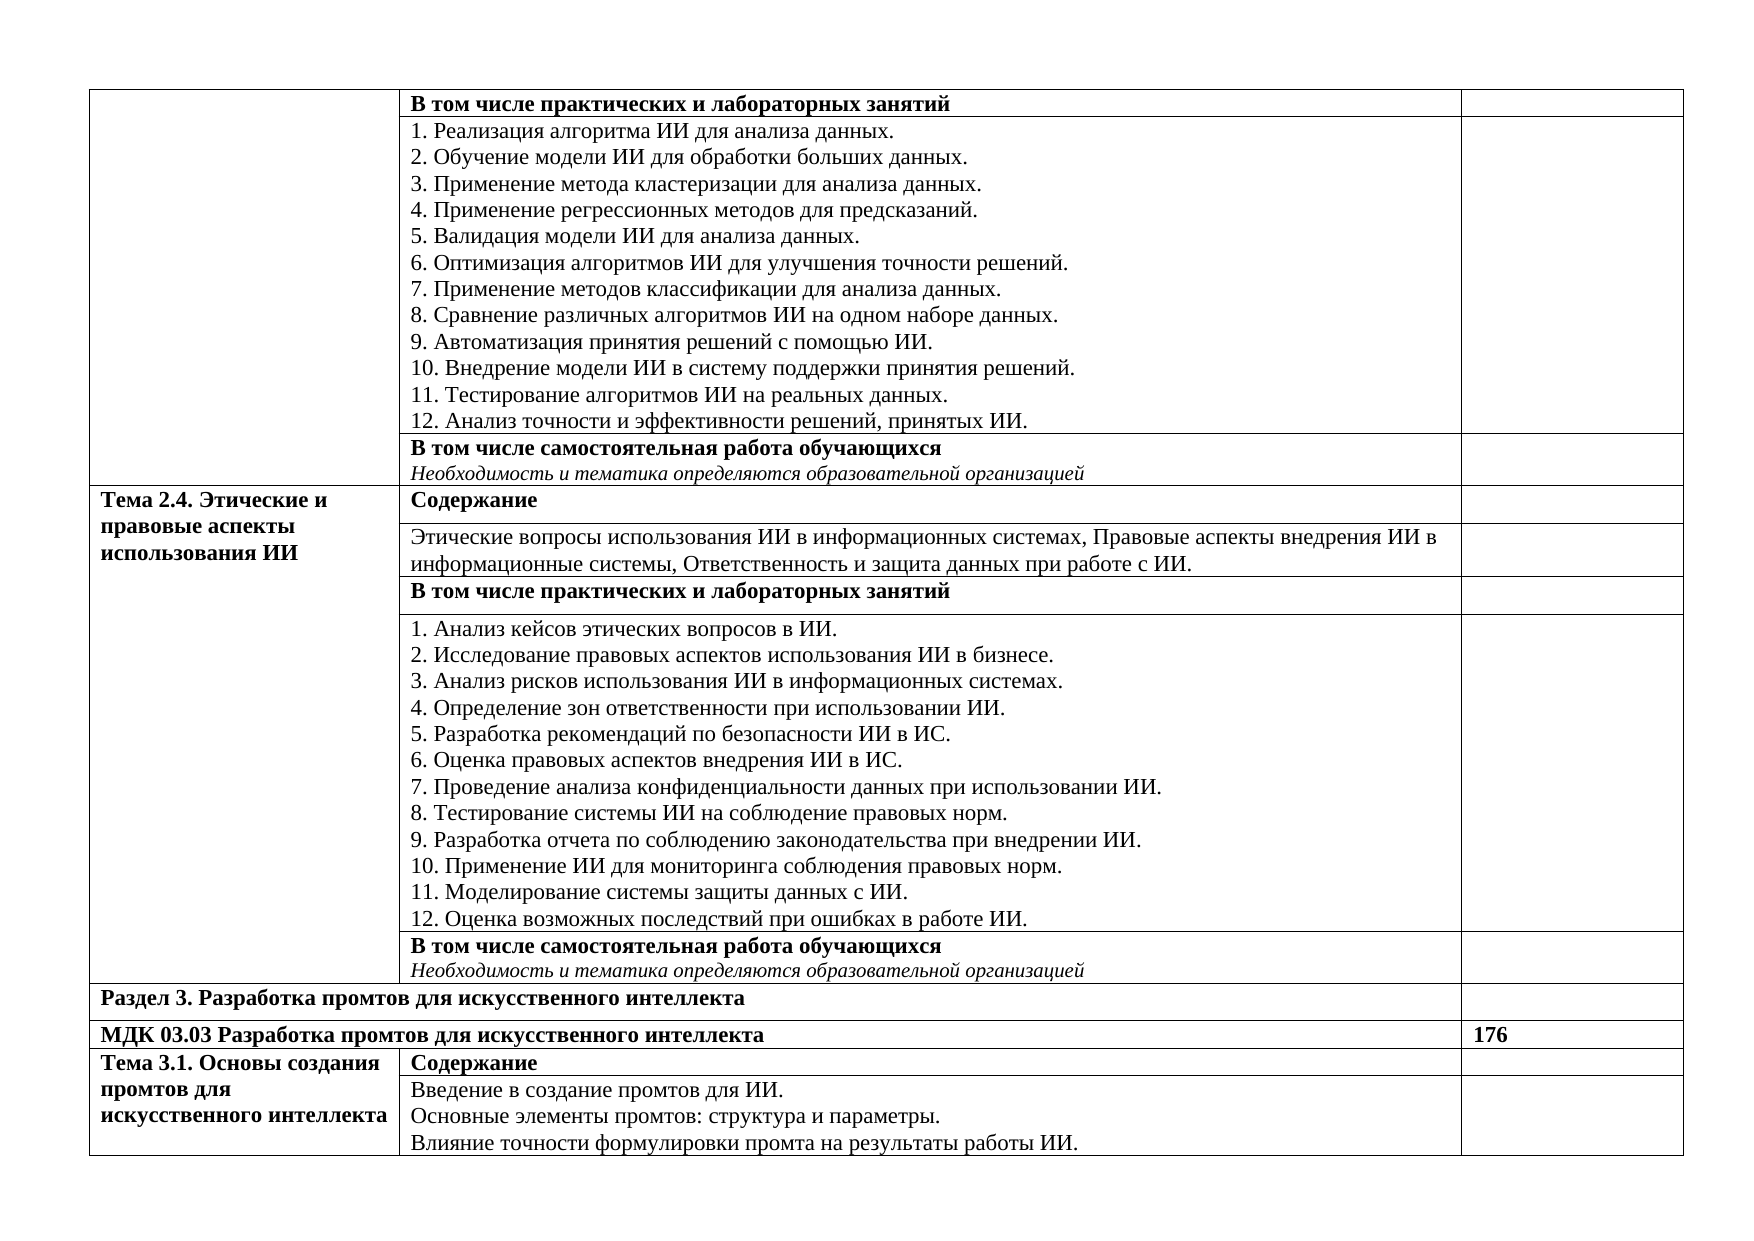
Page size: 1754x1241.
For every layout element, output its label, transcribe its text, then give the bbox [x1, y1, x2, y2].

table_cell В том числе самостоятельная работа обучающихся Необходимость и тематика определяются образовательной организацией [400, 434, 1461, 485]
table_cell Тема 2.4. Этические и правовые аспекты использования ИИ [90, 486, 399, 982]
table_cell 1. Анализ кейсов этических вопросов в ИИ. 2. Исследование правовых аспектов использования ИИ в бизнесе. 3. Анализ рисков использования ИИ в информационных системах. 4. Определение зон ответственности при использовании ИИ. 5. Разработка рекомендаций по безопасности ИИ в ИС. 6. Оценка правовых аспектов внедрения ИИ в ИС. 7. Проведение анализа конфиденциальности данных при использовании ИИ. 8. Тестирование системы ИИ на соблюдение правовых норм. 9. Разработка отчета по соблюдению законодательства при внедрении ИИ. 10. Применение ИИ для мониторинга соблюдения правовых норм. 11. Моделирование системы защиты данных с ИИ. 12. Оценка возможных последствий при ошибках в работе ИИ. [400, 615, 1461, 931]
table_cell [1462, 1076, 1683, 1155]
table_cell [1462, 434, 1683, 485]
table_cell Содержание [400, 486, 1461, 522]
table_cell Содержание [400, 1049, 1461, 1075]
table_cell 176 [1462, 1021, 1683, 1047]
table_cell [1462, 615, 1683, 931]
table_cell [1462, 90, 1683, 116]
table_cell Этические вопросы использования ИИ в информационных системах, Правовые аспекты внедрения ИИ в информационные системы, Ответственность и защита данных при работе с ИИ. [400, 524, 1461, 576]
table_cell В том числе самостоятельная работа обучающихся Необходимость и тематика определяются образовательной организацией [400, 932, 1461, 982]
table_cell В том числе практических и лабораторных занятий [400, 577, 1461, 614]
table_cell [1462, 486, 1683, 522]
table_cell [400, 1076, 1461, 1155]
table_cell 1. Реализация алгоритма ИИ для анализа данных. 2. Обучение модели ИИ для обработки больших данных. 3. Применение метода кластеризации для анализа данных. 4. Применение регрессионных методов для предсказаний. 5. Валидация модели ИИ для анализа данных. 6. Оптимизация алгоритмов ИИ для улучшения точности решений. 7. Применение методов классификации для анализа данных. 8. Сравнение различных алгоритмов ИИ на одном наборе данных. 9. Автоматизация принятия решений с помощью ИИ. 10. Внедрение модели ИИ в систему поддержки принятия решений. 11. Тестирование алгоритмов ИИ на реальных данных. 12. Анализ точности и эффективности решений, принятых ИИ. [400, 117, 1461, 433]
table_cell [1462, 1049, 1683, 1075]
table_cell Тема 3.1. Основы создания промтов для искусственного интеллекта [90, 1049, 399, 1155]
table_cell [1462, 932, 1683, 982]
table_cell МДК 03.03 Разработка промтов для искусственного интеллекта [90, 1021, 1461, 1047]
table_cell [1462, 984, 1683, 1020]
table_cell [1462, 577, 1683, 614]
table_cell Раздел 3. Разработка промтов для искусственного интеллекта [90, 984, 1461, 1020]
table_cell В том числе практических и лабораторных занятий [400, 90, 1461, 116]
table_cell [1462, 524, 1683, 576]
table_cell [1462, 117, 1683, 433]
